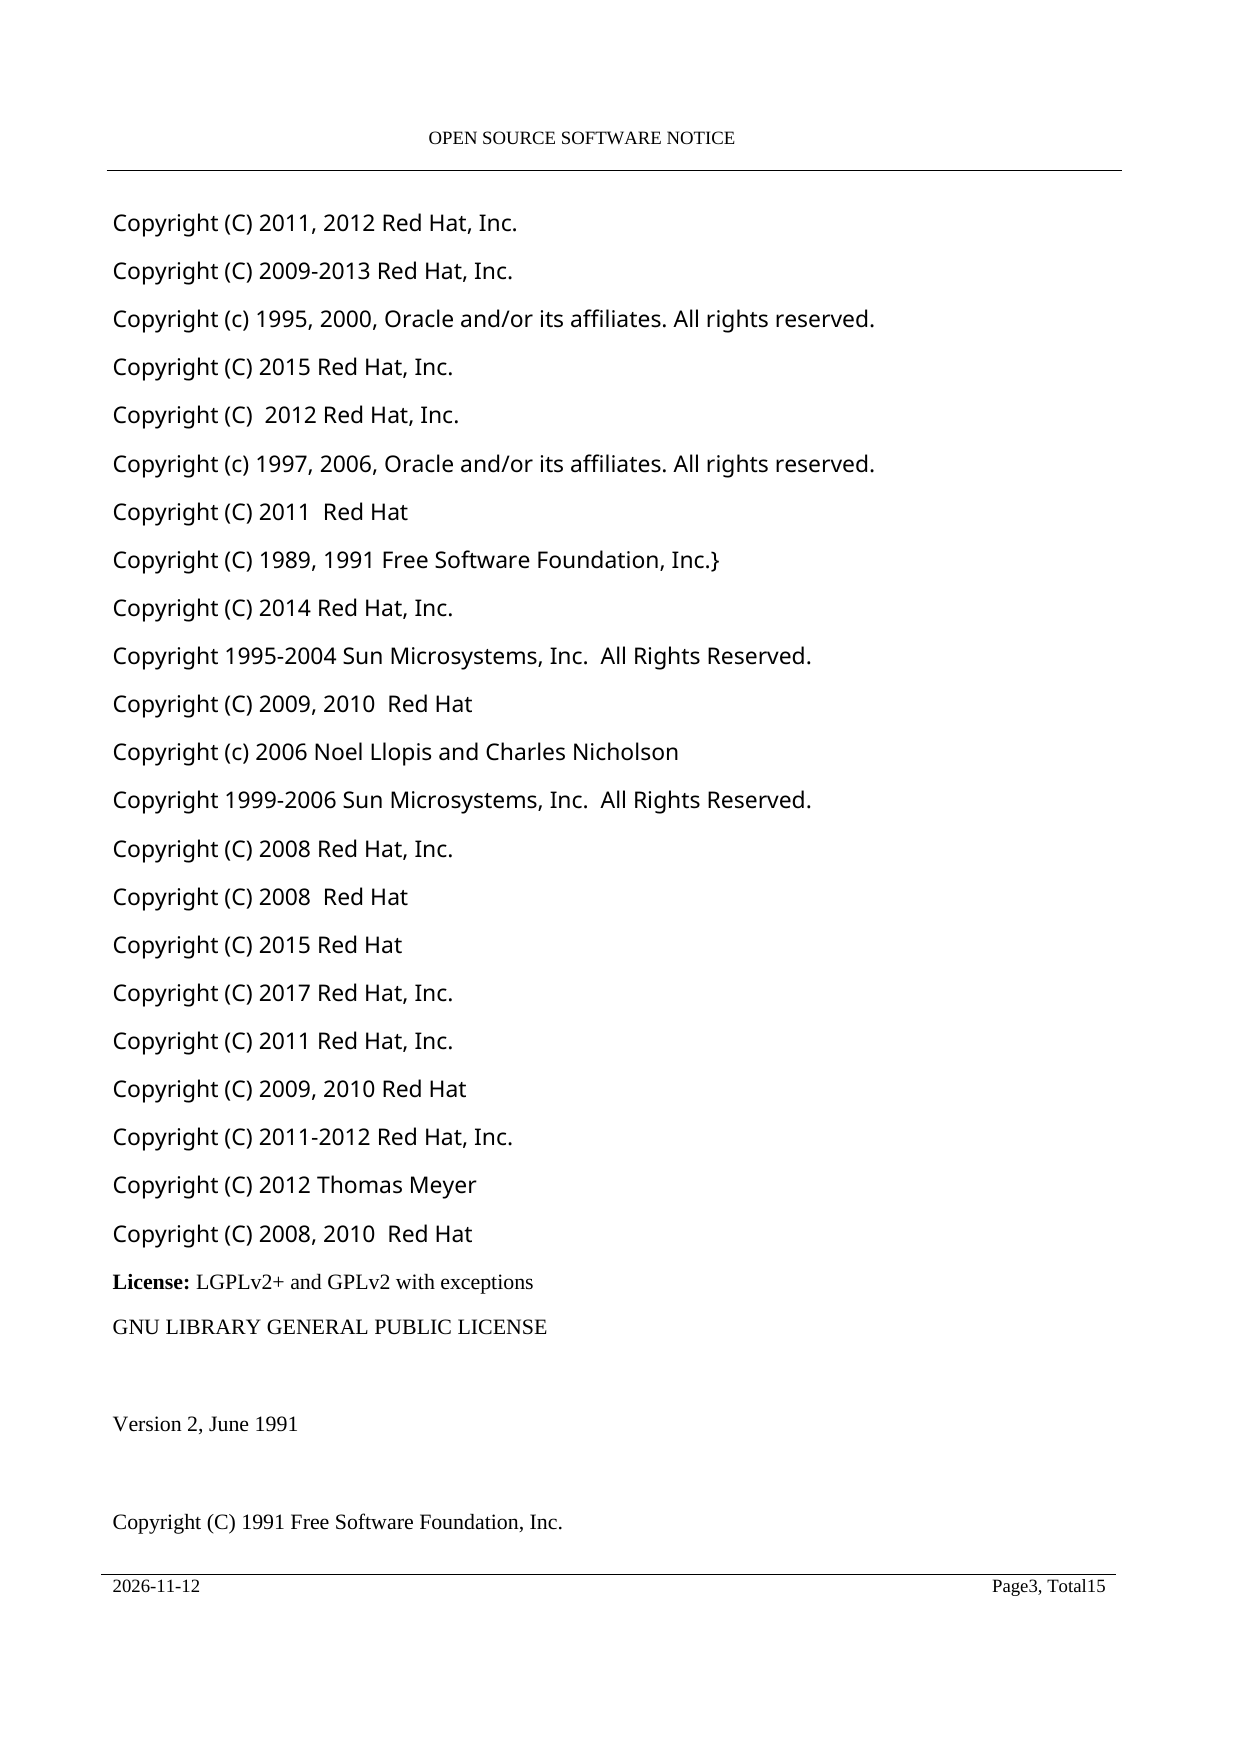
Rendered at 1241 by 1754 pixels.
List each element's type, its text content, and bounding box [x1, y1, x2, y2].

text Copyright (C) 2012 Red Hat, Inc. [112, 399, 1128, 431]
text Copyright (C) 2012 Thomas Meyer [112, 1169, 1128, 1201]
text Copyright (C) 2008, 2010 Red Hat [112, 1217, 1128, 1249]
text License: LGPLv2+ and GPLv2 with exceptions [112, 1265, 1128, 1298]
text Copyright (c) 1997, 2006, Oracle and/or its affiliates. All rights reserved. [112, 447, 1128, 479]
text Copyright (C) 2014 Red Hat, Inc. [112, 591, 1128, 624]
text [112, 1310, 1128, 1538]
text Copyright 1999-2006 Sun Microsystems, Inc. All Rights Reserved. [112, 784, 1128, 816]
text Copyright (C) 2008 Red Hat, Inc. [112, 832, 1128, 864]
text Copyright (C) 2015 Red Hat [112, 928, 1128, 961]
text Copyright (C) 2009, 2010 Red Hat [112, 688, 1128, 720]
text Copyright (C) 2009-2013 Red Hat, Inc. [112, 254, 1128, 287]
text Copyright (C) 2011-2012 Red Hat, Inc. [112, 1121, 1128, 1153]
text Copyright (c) 1995, 2000, Oracle and/or its affiliates. All rights reserved. [112, 303, 1128, 335]
text Copyright (C) 2011 Red Hat, Inc. [112, 1024, 1128, 1057]
text Copyright (C) 2011, 2012 Red Hat, Inc. [112, 206, 1128, 239]
text Copyright (C) 2015 Red Hat, Inc. [112, 351, 1128, 383]
text Copyright (c) 2006 Noel Llopis and Charles Nicholson [112, 736, 1128, 768]
text Copyright (C) 2011 Red Hat [112, 495, 1128, 528]
text Copyright (C) 2017 Red Hat, Inc. [112, 976, 1128, 1009]
text Copyright 1995-2004 Sun Microsystems, Inc. All Rights Reserved. [112, 639, 1128, 672]
text Copyright (C) 2008 Red Hat [112, 880, 1128, 913]
text Copyright (C) 1989, 1991 Free Software Foundation, Inc.} [112, 543, 1128, 576]
text Copyright (C) 2009, 2010 Red Hat [112, 1073, 1128, 1105]
